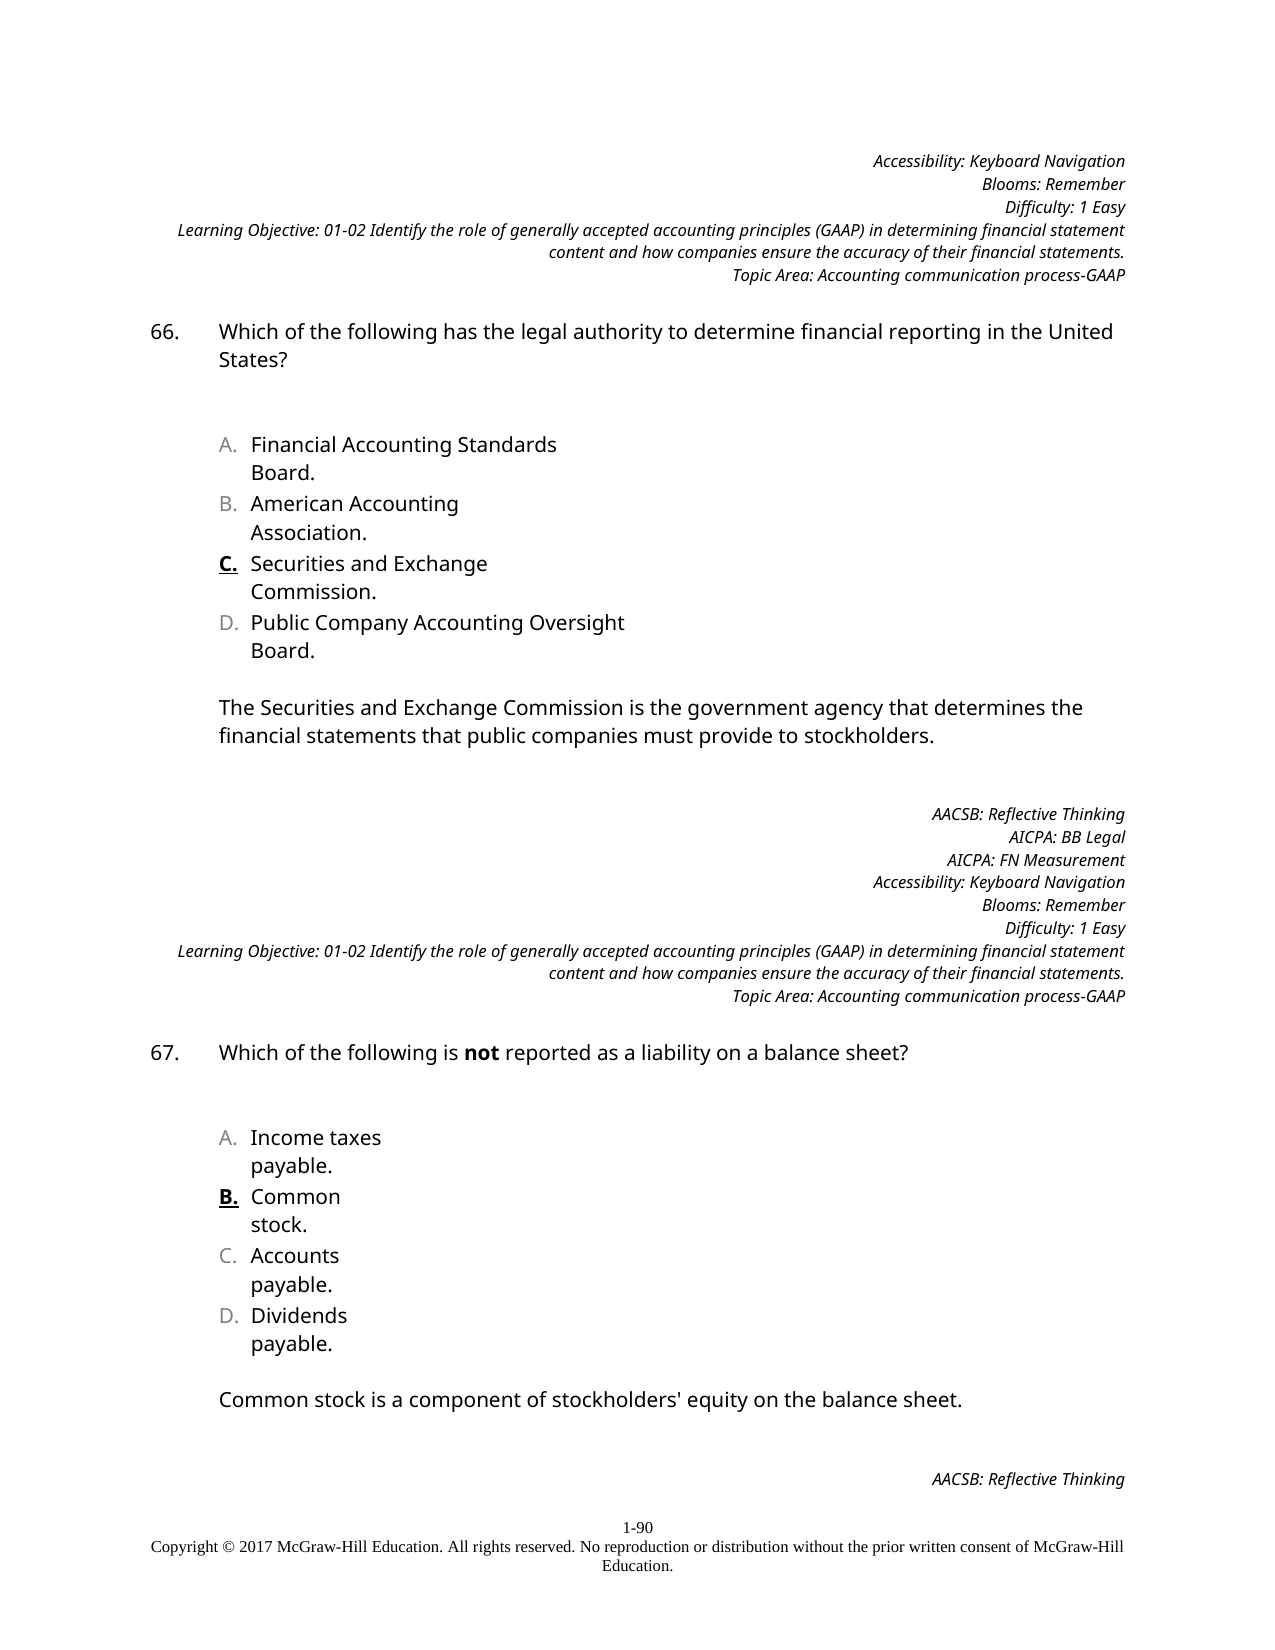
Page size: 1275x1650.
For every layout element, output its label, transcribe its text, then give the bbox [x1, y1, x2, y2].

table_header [150, 150, 1125, 314]
table_header 67. [150, 1038, 218, 1442]
table_header Which of the following has the legal authority to determine financial reporting in the United States? The Securities and Exchange Commission is the government agency that determines the financial statements that public companies must provide to stockholders. [219, 317, 1125, 777]
table_header 66. [150, 317, 218, 777]
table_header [150, 1467, 1125, 1490]
table_header Which of the following is not reported as a liability on a balance sheet? Common stock is a component of stockholders' equity on the balance sheet. [219, 1038, 1125, 1442]
